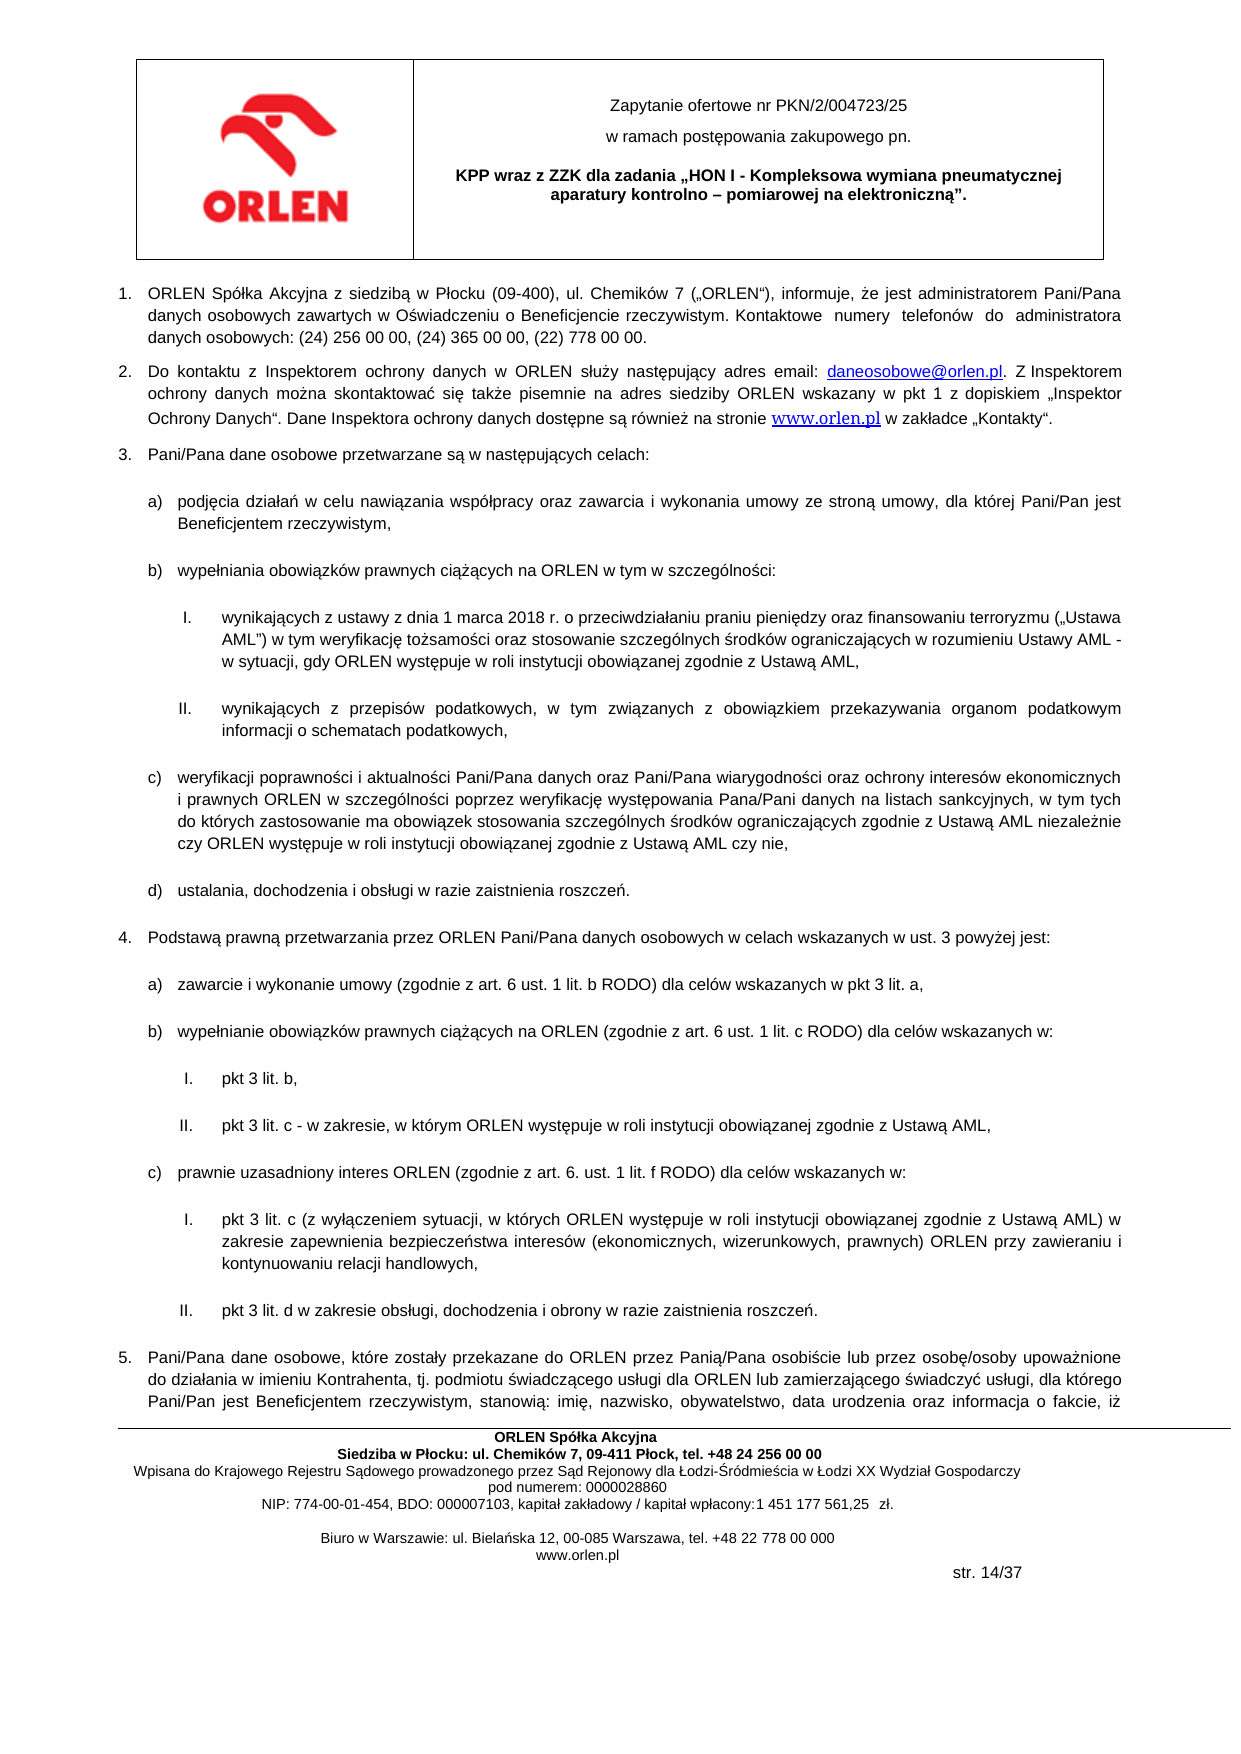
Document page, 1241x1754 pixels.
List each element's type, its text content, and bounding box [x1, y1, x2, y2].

list zawarcie i wykonanie umowy (zgodnie z art. 6 ust. 1 lit. b RODO) dla celów wskazanych w pkt 3 lit. a, [148, 974, 1122, 994]
list weryfikacji poprawności i aktualności Pani/Pana danych oraz Pani/Pana wiarygodności oraz ochrony interesów ekonomicznych i prawnych ORLEN w szczególności poprzez weryfikację występowania Pana/Pani danych na listach sankcyjnych, w tym tych do których zastosowanie ma obowiązek stosowania szczególnych środków ograniczających zgodnie z Ustawą AML niezależnie czy ORLEN występuje w roli instytucji obowiązanej zgodnie z Ustawą AML czy nie, [148, 768, 1122, 853]
list Pani/Pana dane osobowe przetwarzane są w następujących celach: [118, 445, 1122, 464]
list ustalania, dochodzenia i obsługi w razie zaistnienia roszczeń. [148, 881, 1122, 900]
list Do kontaktu z Inspektorem ochrony danych w ORLEN służy następujący adres email: daneosobowe@orlen.pl. Z Inspektorem ochrony danych można skontaktować się także pisemnie na adres siedziby ORLEN wskazany w pkt 1 z dopiskiem „Inspektor Ochrony Danych“. Dane Inspektora ochrony danych dostępne są również na stronie www.orlen.pl w zakładce „Kontakty“. [118, 362, 1122, 429]
list wynikających z ustawy z dnia 1 marca 2018 r. o przeciwdziałaniu praniu pieniędzy oraz finansowaniu terroryzmu („Ustawa AML”) w tym weryfikację tożsamości oraz stosowanie szczególnych środków ograniczających w rozumieniu Ustawy AML - w sytuacji, gdy ORLEN występuje w roli instytucji obowiązanej zgodnie z Ustawą AML, [192, 608, 1122, 671]
list ORLEN Spółka Akcyjna z siedzibą w Płocku (09-400), ul. Chemików 7 („ORLEN“), informuje, że jest administratorem Pani/Pana danych osobowych zawartych w Oświadczeniu o Beneficjencie rzeczywistym. Kontaktowe numery telefonów do administratora danych osobowych: (24) 256 00 00, (24) 365 00 00, (22) 778 00 00. [118, 283, 1122, 347]
list wypełniania obowiązków prawnych ciążących na ORLEN w tym w szczególności: [148, 561, 1122, 580]
list Podstawą prawną przetwarzania przez ORLEN Pani/Pana danych osobowych w celach wskazanych w ust. 3 powyżej jest: [118, 928, 1122, 947]
list prawnie uzasadniony interes ORLEN (zgodnie z art. 6. ust. 1 lit. f RODO) dla celów wskazanych w: [148, 1162, 1122, 1182]
list pkt 3 lit. c (z wyłączeniem sytuacji, w których ORLEN występuje w roli instytucji obowiązanej zgodnie z Ustawą AML) w zakresie zapewnienia bezpieczeństwa interesów (ekonomicznych, wizerunkowych, prawnych) ORLEN przy zawieraniu i kontynuowaniu relacji handlowych, [193, 1209, 1122, 1273]
list wypełnianie obowiązków prawnych ciążących na ORLEN (zgodnie z art. 6 ust. 1 lit. c RODO) dla celów wskazanych w: [148, 1022, 1122, 1041]
list pkt 3 lit. b, [193, 1068, 1122, 1088]
picture [182, 66, 368, 246]
list wynikających z przepisów podatkowych, w tym związanych z obowiązkiem przekazywania organom podatkowym informacji o schematach podatkowych, [192, 699, 1122, 740]
list pkt 3 lit. d w zakresie obsługi, dochodzenia i obrony w razie zaistnienia roszczeń. [193, 1300, 1122, 1319]
list pkt 3 lit. c - w zakresie, w którym ORLEN występuje w roli instytucji obowiązanej zgodnie z Ustawą AML, [193, 1116, 1122, 1135]
list podjęcia działań w celu nawiązania współpracy oraz zawarcia i wykonania umowy ze stroną umowy, dla której Pani/Pan jest Beneficjentem rzeczywistym, [148, 492, 1122, 533]
